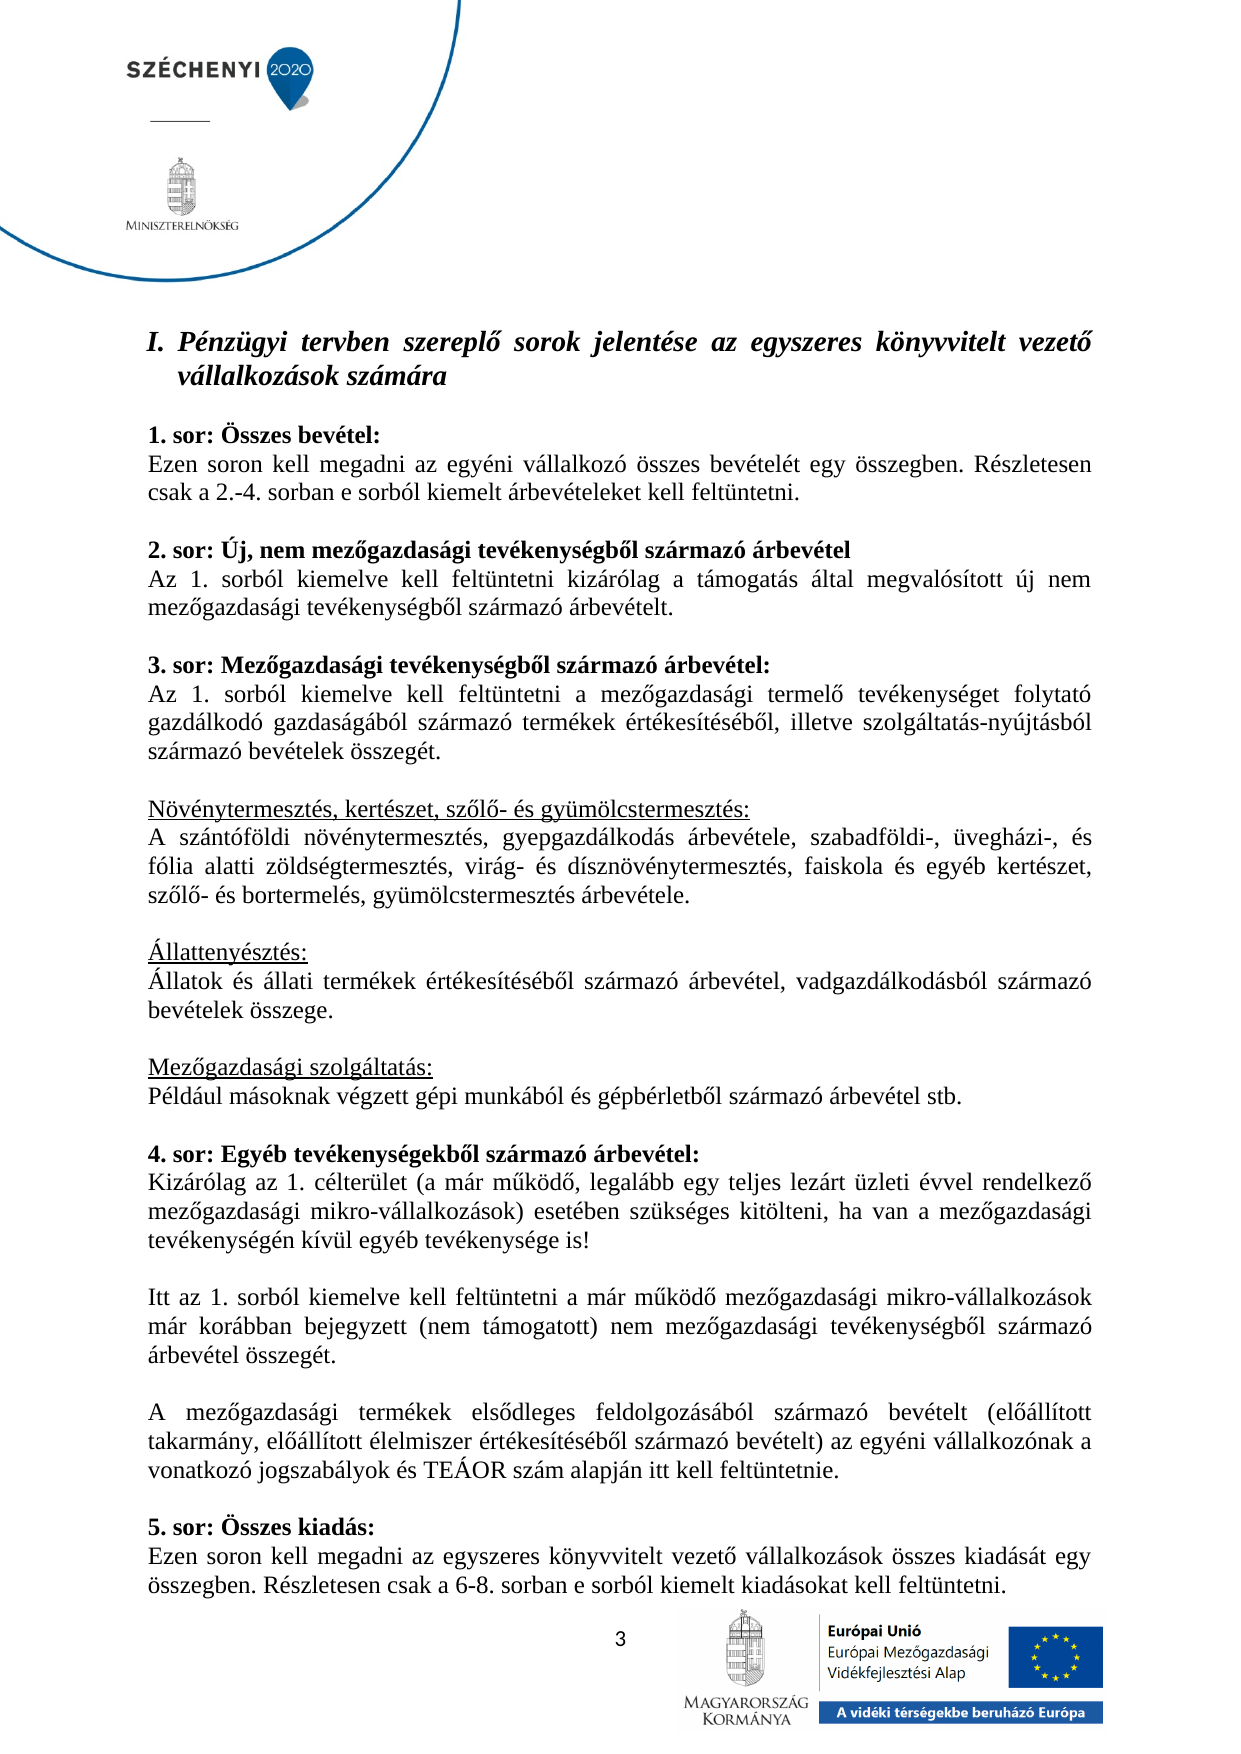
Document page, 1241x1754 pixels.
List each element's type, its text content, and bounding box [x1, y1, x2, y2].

text Állattenyésztés: [148, 937, 1093, 966]
text Kizárólag az 1. célterület (a már működő, legalább egy teljes lezárt üzleti évvel rendelkező mezőgazdasági mikro-vállalkozások) esetében szükséges kitölteni, ha van a mezőgazdasági tevékenységén kívül egyéb tevékenysége is! [148, 1167, 1093, 1254]
text 3. sor: Mezőgazdasági tevékenységből származó árbevétel: [148, 650, 1093, 679]
text Növénytermesztés, kertészet, szőlő- és gyümölcstermesztés: [148, 794, 1093, 822]
text 1. sor: Összes bevétel: [148, 420, 1093, 449]
text Az 1. sorból kiemelve kell feltüntetni a mezőgazdasági termelő tevékenységet folytató gazdálkodó gazdaságából származó termékek értékesítéséből, illetve szolgáltatás-nyújtásból származó bevételek összegét. [148, 679, 1093, 765]
text Az 1. sorból kiemelve kell feltüntetni kizárólag a támogatás által megvalósított új nem mezőgazdasági tevékenységből származó árbevételt. [148, 564, 1093, 621]
text Itt az 1. sorból kiemelve kell feltüntetni a már működő mezőgazdasági mikro-vállalkozások már korábban bejegyzett (nem támogatott) nem mezőgazdasági tevékenységből származó árbevétel összegét. [148, 1282, 1093, 1369]
text Állatok és állati termékek értékesítéséből származó árbevétel, vadgazdálkodásból származó bevételek összege. [148, 966, 1093, 1024]
text Ezen soron kell megadni az egyszeres könyvvitelt vezető vállalkozások összes kiadását egy összegben. Részletesen csak a 6-8. sorban e sorból kiemelt kiadásokat kell feltüntetni. [148, 1541, 1093, 1599]
picture [0, 0, 471, 294]
text Ezen soron kell megadni az egyéni vállalkozó összes bevételét egy összegben. Részletesen csak a 2.-4. sorban e sorból kiemelt árbevételeket kell feltüntetni. [148, 449, 1093, 506]
text 5. sor: Összes kiadás: [148, 1512, 1093, 1541]
text 2. sor: Új, nem mezőgazdasági tevékenységből származó árbevétel [148, 535, 1093, 564]
text A szántóföldi növénytermesztés, gyepgazdálkodás árbevétele, szabadföldi-, üvegházi-, és fólia alatti zöldségtermesztés, virág- és dísznövénytermesztés, faiskola és egyéb kertészet, szőlő- és bortermelés, gyümölcstermesztés árbevétele. [148, 822, 1093, 909]
list Pénzügyi tervben szereplő sorok jelentése az egyszeres könyvvitelt vezető vállalkozások számára [146, 324, 1093, 391]
text 4. sor: Egyéb tevékenységekből származó árbevétel: [148, 1139, 1093, 1167]
text Mezőgazdasági szolgáltatás: [148, 1052, 1093, 1081]
text A mezőgazdasági termékek elsődleges feldolgozásából származó bevételt (előállított takarmány, előállított élelmiszer értékesítéséből származó bevételt) az egyéni vállalkozónak a vonatkozó jogszabályok és TEÁOR szám alapján itt kell feltüntetnie. [148, 1397, 1093, 1484]
text Például másoknak végzett gépi munkából és gépbérletből származó árbevétel stb. [148, 1081, 1093, 1110]
